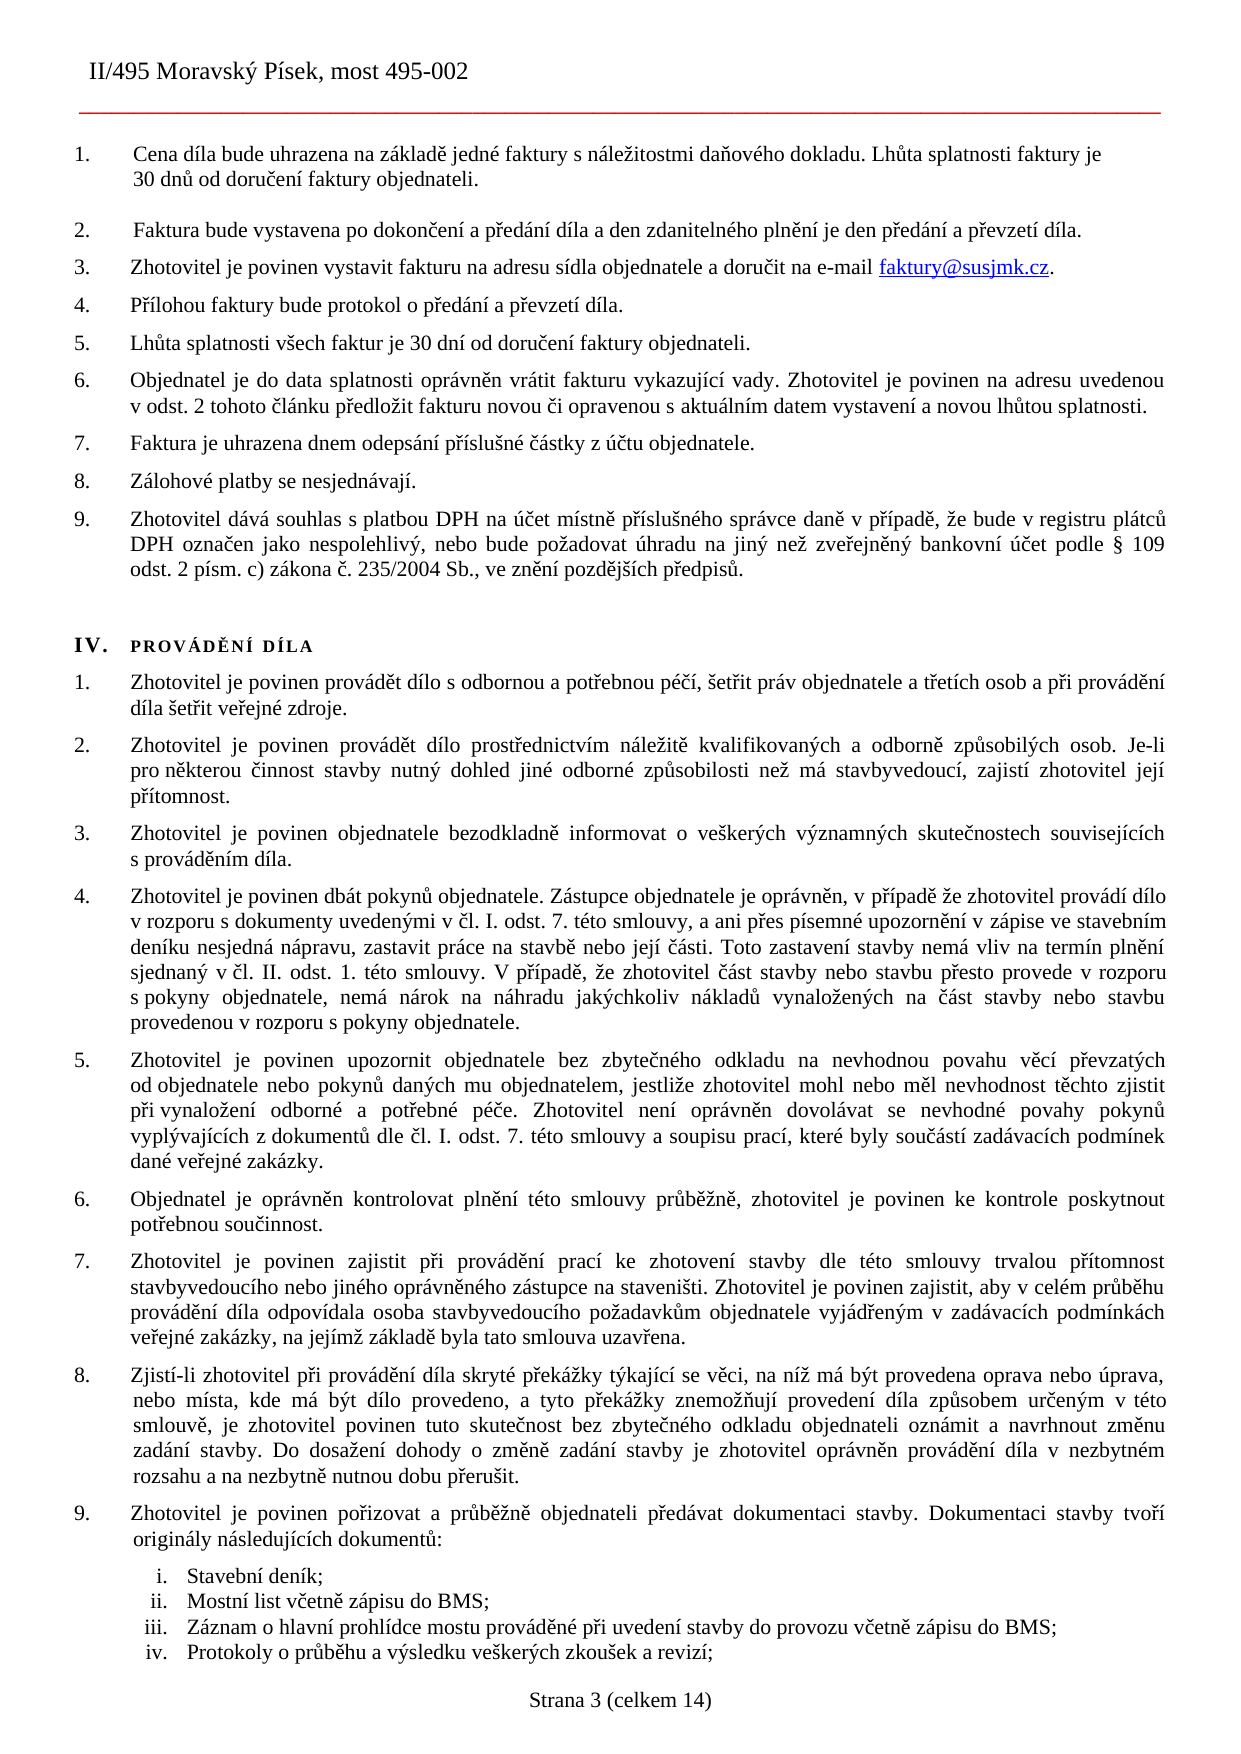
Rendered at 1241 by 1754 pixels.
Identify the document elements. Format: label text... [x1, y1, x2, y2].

list Zhotovitel je povinen upozornit objednatele bez zbytečného odkladu na nevhodnou povahu věcí převzatých od objednatele nebo pokynů daných mu objednatelem, jestliže zhotovitel mohl nebo měl nevhodnost těchto zjistit při vynaložení odborné a potřebné péče. Zhotovitel není oprávněn dovolávat se nevhodné povahy pokynů vyplývajících z dokumentů dle čl. I. odst. 7. této smlouvy a soupisu prací, které byly součástí zadávacích podmínek dané veřejné zakázky. [74, 1047, 1167, 1173]
list Lhůta splatnosti všech faktur je 30 dní od doručení faktury objednateli. [74, 330, 1167, 355]
list Zhotovitel je povinen objednatele bezodkladně informovat o veškerých významných skutečnostech souvisejících s prováděním díla. [74, 820, 1167, 871]
list Zhotovitel je povinen provádět dílo prostřednictvím náležitě kvalifikovaných a odborně způsobilých osob. Je-li pro některou činnost stavby nutný dohled jiné odborné způsobilosti než má stavbyvedoucí, zajistí zhotovitel její přítomnost. [74, 732, 1167, 808]
list Objednatel je do data splatnosti oprávněn vrátit fakturu vykazující vady. Zhotovitel je povinen na adresu uvedenou v odst. 2 tohoto článku předložit fakturu novou či opravenou s aktuálním datem vystavení a novou lhůtou splatnosti. [74, 367, 1167, 418]
list Zhotovitel je povinen provádět dílo s odbornou a potřebnou péčí, šetřit práv objednatele a třetích osob a při provádění díla šetřit veřejné zdroje. [74, 669, 1167, 720]
list provádění díla [74, 632, 1167, 657]
list Zhotovitel je povinen zajistit při provádění prací ke zhotovení stavby dle této smlouvy trvalou přítomnost stavbyvedoucího nebo jiného oprávněného zástupce na staveništi. Zhotovitel je povinen zajistit, aby v celém průběhu provádění díla odpovídala osoba stavbyvedoucího požadavkům objednatele vyjádřeným v zadávacích podmínkách veřejné zakázky, na jejímž základě byla tato smlouva uzavřena. [74, 1248, 1167, 1349]
list Záznam o hlavní prohlídce mostu prováděné při uvedení stavby do provozu včetně zápisu do BMS; [168, 1614, 1167, 1639]
list Faktura je uhrazena dnem odepsání příslušné částky z účtu objednatele. [74, 430, 1167, 456]
list Objednatel je oprávněn kontrolovat plnění této smlouvy průběžně, zhotovitel je povinen ke kontrole poskytnout potřebnou součinnost. [74, 1186, 1167, 1236]
list Stavební deník; [168, 1563, 1167, 1588]
list Zhotovitel je povinen dbát pokynů objednatele. Zástupce objednatele je oprávněn, v případě že zhotovitel provádí dílo v rozporu s dokumenty uvedenými v čl. I. odst. 7. této smlouvy, a ani přes písemné upozornění v zápise ve stavebním deníku nesjedná nápravu, zastavit práce na stavbě nebo její části. Toto zastavení stavby nemá vliv na termín plnění sjednaný v čl. II. odst. 1. této smlouvy. V případě, že zhotovitel část stavby nebo stavbu přesto provede v rozporu s pokyny objednatele, nemá nárok na náhradu jakýchkoliv nákladů vynaložených na část stavby nebo stavbu provedenou v rozporu s pokyny objednatele. [74, 883, 1167, 1034]
list Zhotovitel je povinen vystavit fakturu na adresu sídla objednatele a doručit na e-mail faktury@susjmk.cz. [74, 254, 1167, 279]
list Přílohou faktury bude protokol o předání a převzetí díla. [74, 292, 1167, 317]
list Protokoly o průběhu a výsledku veškerých zkoušek a revizí; [168, 1639, 1167, 1664]
list Zjistí-li zhotovitel při provádění díla skryté překážky týkající se věci, na níž má být provedena oprava nebo úprava, nebo místa, kde má být dílo provedeno, a tyto překážky znemožňují provedení díla způsobem určeným v této smlouvě, je zhotovitel povinen tuto skutečnost bez zbytečného odkladu objednateli oznámit a navrhnout změnu zadání stavby. Do dosažení dohody o změně zadání stavby je zhotovitel oprávněn provádění díla v nezbytném rozsahu a na nezbytně nutnou dobu přerušit. [74, 1362, 1167, 1488]
list Zhotovitel je povinen pořizovat a průběžně objednateli předávat dokumentaci stavby. Dokumentaci stavby tvoří originály následujících dokumentů: [74, 1500, 1167, 1551]
list Zálohové platby se nesjednávají. [74, 468, 1167, 493]
list Mostní list včetně zápisu do BMS; [168, 1588, 1167, 1614]
list Zhotovitel dává souhlas s platbou DPH na účet místně příslušného správce daně v případě, že bude v registru plátců DPH označen jako nespolehlivý, nebo bude požadovat úhradu na jiný než zveřejněný bankovní účet podle § 109 odst. 2 písm. c) zákona č. 235/2004 Sb., ve znění pozdějších předpisů. [74, 506, 1167, 581]
list Cena díla bude uhrazena na základě jedné faktury s náležitostmi daňového dokladu. Lhůta splatnosti faktury je 30 dnů od doručení faktury objednateli. [74, 141, 1167, 191]
list Faktura bude vystavena po dokončení a předání díla a den zdanitelného plnění je den předání a převzetí díla. [74, 217, 1167, 242]
